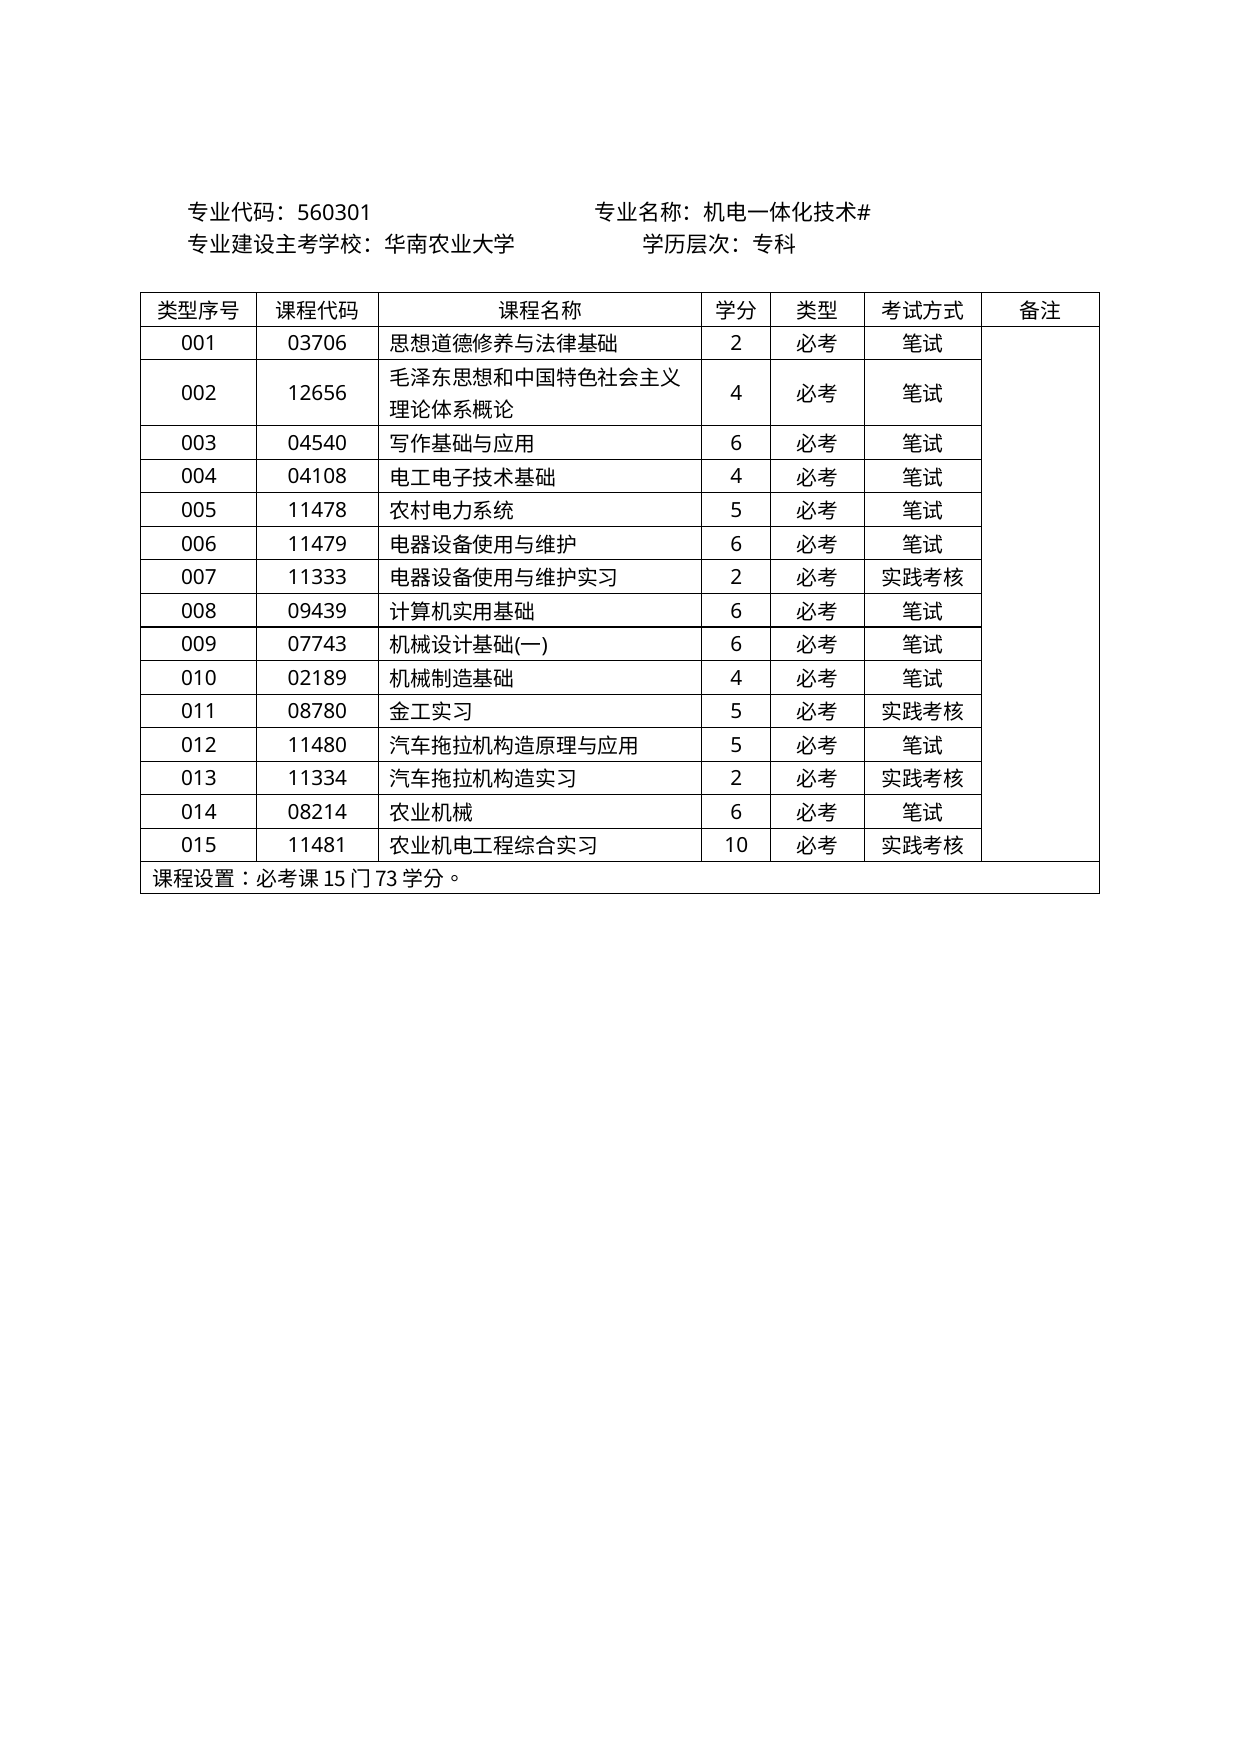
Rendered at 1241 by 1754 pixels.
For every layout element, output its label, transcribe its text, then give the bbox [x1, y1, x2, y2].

table_cell 5 [702, 728, 770, 761]
table_cell 汽车拖拉机构造实习 [379, 762, 701, 794]
table_cell 008 [141, 594, 256, 626]
table_cell 015 [141, 829, 256, 861]
table_cell 09439 [257, 594, 378, 626]
table_cell 必考 [771, 795, 864, 828]
table_cell 必考 [771, 628, 864, 660]
table_cell 笔试 [865, 628, 981, 660]
table_cell 014 [141, 795, 256, 828]
table_cell 必考 [771, 527, 864, 559]
table_cell 笔试 [865, 327, 981, 359]
table_cell 007 [141, 560, 256, 593]
table_cell 4 [702, 460, 770, 492]
table_cell 002 [141, 360, 256, 425]
table_cell 001 [141, 327, 256, 359]
table_cell 012 [141, 728, 256, 761]
table_cell [982, 327, 1099, 861]
table_cell 11481 [257, 829, 378, 861]
table_cell 08214 [257, 795, 378, 828]
table_cell 笔试 [865, 360, 981, 425]
table_cell 电器设备使用与维护 [379, 527, 701, 559]
table_cell 11478 [257, 493, 378, 526]
table_cell 电器设备使用与维护实习 [379, 560, 701, 593]
table_cell 必考 [771, 493, 864, 526]
table_cell 6 [702, 594, 770, 626]
table_cell 笔试 [865, 728, 981, 761]
table_cell 02189 [257, 661, 378, 693]
table_cell 2 [702, 327, 770, 359]
table_cell 2 [702, 560, 770, 593]
table_cell 必考 [771, 327, 864, 359]
table_cell 4 [702, 360, 770, 425]
table_cell 04108 [257, 460, 378, 492]
table_cell 04540 [257, 426, 378, 459]
table_cell 计算机实用基础 [379, 594, 701, 626]
table_cell 必考 [771, 360, 864, 425]
text 专业代码：560301 专业名称：机电一体化技术# [187, 194, 1053, 227]
table_cell 08780 [257, 695, 378, 727]
table_cell 必考 [771, 661, 864, 693]
table_cell 课程设置：必考课15门73学分。 [141, 862, 1099, 892]
table_cell 机械制造基础 [379, 661, 701, 693]
table_cell 2 [702, 762, 770, 794]
table_cell 农村电力系统 [379, 493, 701, 526]
table_cell 思想道德修养与法律基础 [379, 327, 701, 359]
table_cell 笔试 [865, 426, 981, 459]
table_header 课程代码 [257, 293, 378, 326]
table_cell 汽车拖拉机构造原理与应用 [379, 728, 701, 761]
table_cell 010 [141, 661, 256, 693]
table_cell 6 [702, 426, 770, 459]
table_cell 毛泽东思想和中国特色社会主义理论体系概论 [379, 360, 701, 425]
table_cell 6 [702, 527, 770, 559]
table_cell 农业机电工程综合实习 [379, 829, 701, 861]
table_cell 11333 [257, 560, 378, 593]
table_cell 4 [702, 661, 770, 693]
table_cell 笔试 [865, 661, 981, 693]
table_cell 10 [702, 829, 770, 861]
table_cell 013 [141, 762, 256, 794]
table_cell 笔试 [865, 527, 981, 559]
table_cell 07743 [257, 628, 378, 660]
table_cell 机械设计基础(一) [379, 628, 701, 660]
table_header 备注 [982, 293, 1099, 326]
table_cell 笔试 [865, 594, 981, 626]
table_header 学分 [702, 293, 770, 326]
table_cell 11334 [257, 762, 378, 794]
table_cell 5 [702, 493, 770, 526]
table_cell 必考 [771, 560, 864, 593]
table_header 考试方式 [865, 293, 981, 326]
table_cell 实践考核 [865, 762, 981, 794]
table_cell 003 [141, 426, 256, 459]
table_cell 必考 [771, 594, 864, 626]
table_header 课程名称 [379, 293, 701, 326]
table_cell 005 [141, 493, 256, 526]
table_header 类型 [771, 293, 864, 326]
table_cell 必考 [771, 829, 864, 861]
table_cell 电工电子技术基础 [379, 460, 701, 492]
table_cell 实践考核 [865, 695, 981, 727]
table_cell 009 [141, 628, 256, 660]
table_cell 笔试 [865, 460, 981, 492]
table_cell 11480 [257, 728, 378, 761]
table_cell 5 [702, 695, 770, 727]
text 专业建设主考学校：华南农业大学 学历层次：专科 [187, 227, 1053, 259]
table_cell 必考 [771, 695, 864, 727]
table_cell 6 [702, 628, 770, 660]
table_cell 笔试 [865, 493, 981, 526]
table_cell 必考 [771, 762, 864, 794]
table_cell 必考 [771, 460, 864, 492]
table_cell 实践考核 [865, 560, 981, 593]
table_cell 实践考核 [865, 829, 981, 861]
table_cell 写作基础与应用 [379, 426, 701, 459]
table_cell 12656 [257, 360, 378, 425]
table_cell 金工实习 [379, 695, 701, 727]
table_cell 笔试 [865, 795, 981, 828]
table_cell 006 [141, 527, 256, 559]
table_cell 必考 [771, 728, 864, 761]
table_cell 011 [141, 695, 256, 727]
table_cell 农业机械 [379, 795, 701, 828]
table_header 类型序号 [141, 293, 256, 326]
table_cell 必考 [771, 426, 864, 459]
table_cell 03706 [257, 327, 378, 359]
table_cell 004 [141, 460, 256, 492]
table_cell 11479 [257, 527, 378, 559]
table_cell 6 [702, 795, 770, 828]
